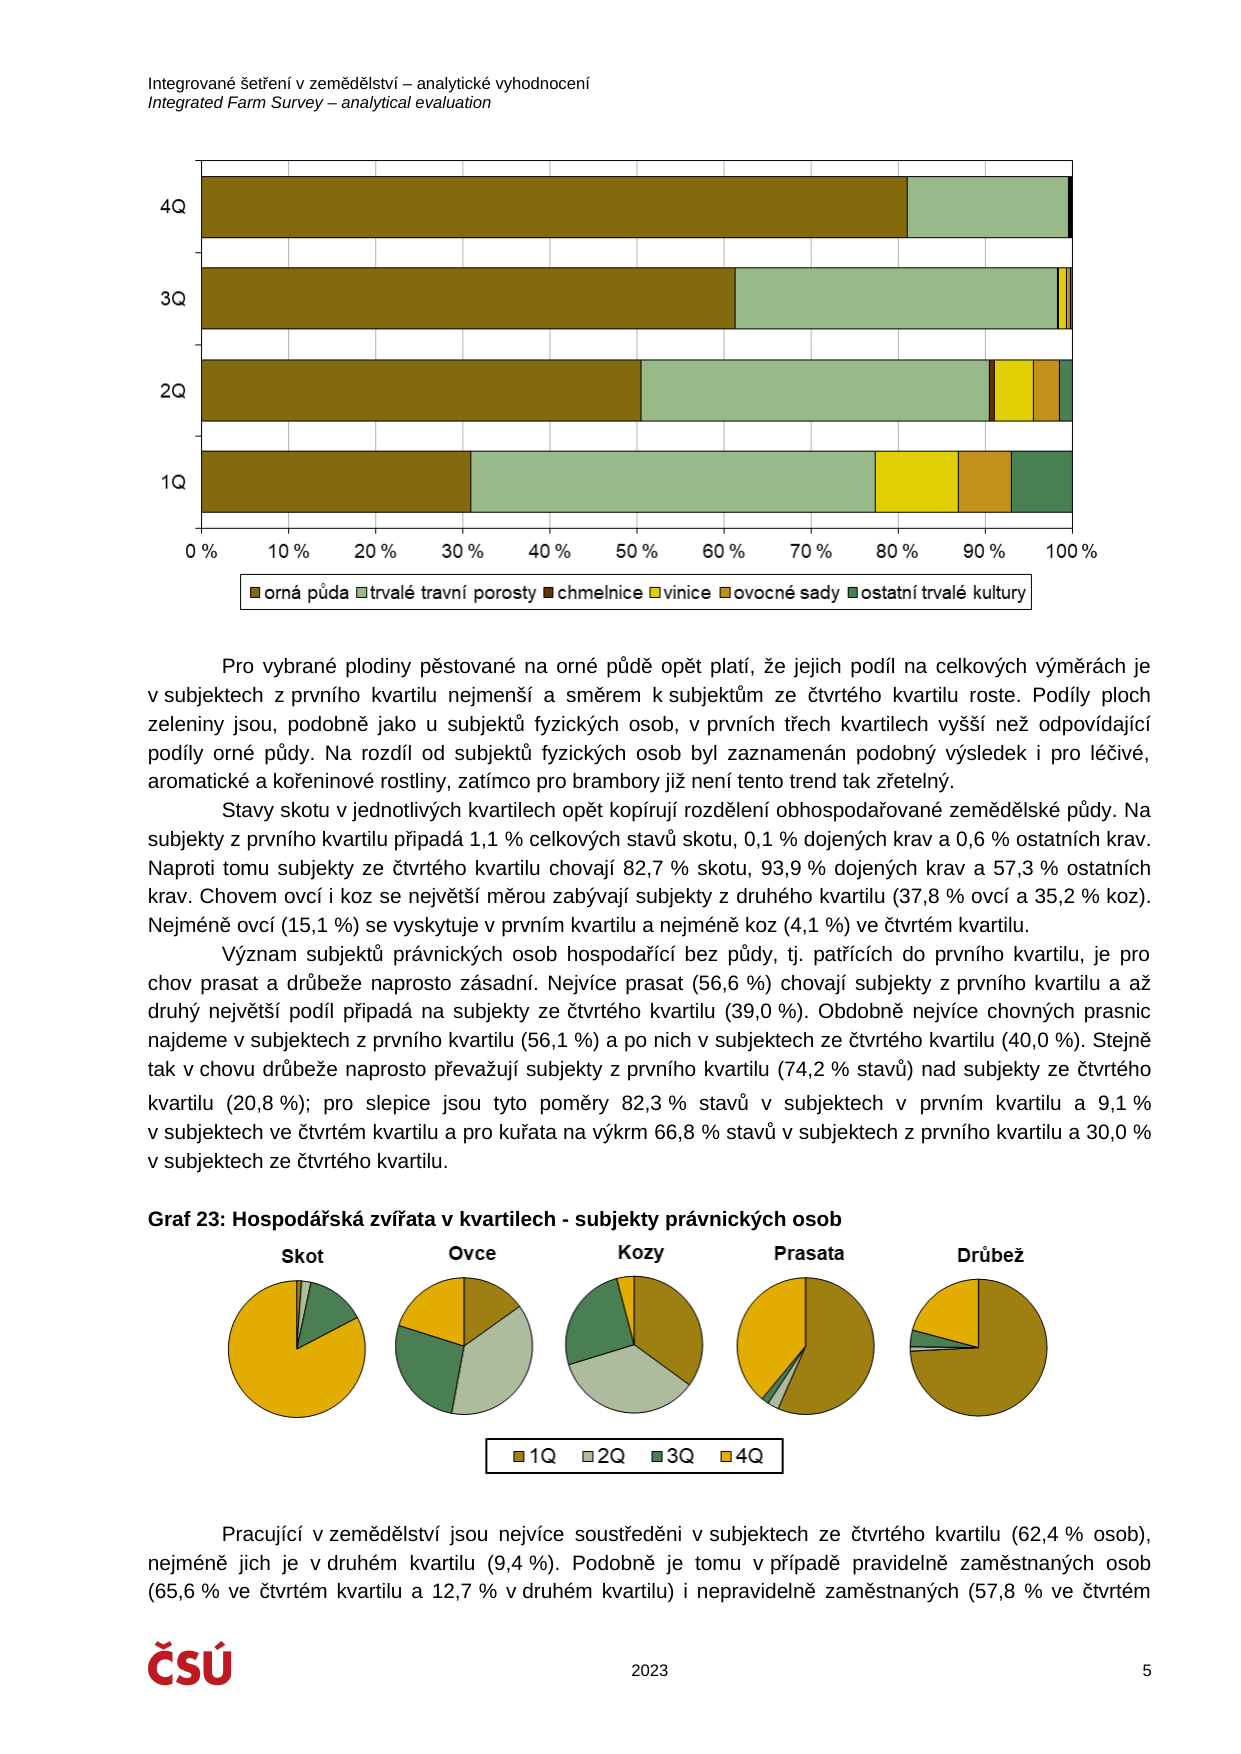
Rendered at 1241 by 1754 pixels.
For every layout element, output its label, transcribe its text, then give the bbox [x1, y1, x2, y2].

picture [147, 138, 1122, 620]
text Stavy skotu v jednotlivých kvartilech opět kopírují rozdělení obhospodařované zemědělské půdy. Na subjekty z prvního kvartilu připadá 1,1 % celkových stavů skotu, 0,1 % dojených krav a 0,6 % ostatních krav. Naproti tomu subjekty ze čtvrtého kvartilu chovají 82,7 % skotu, 93,9 % dojených krav a 57,3 % ostatních krav. Chovem ovcí i koz se největší měrou zabývají subjekty z druhého kvartilu (37,8 % ovcí a 35,2 % koz). Nejméně ovcí (15,1 %) se vyskytuje v prvním kvartilu a nejméně koz (4,1 %) ve čtvrtém kvartilu. [148, 798, 1152, 937]
picture [147, 1235, 1120, 1487]
text Pro vybrané plodiny pěstované na orné půdě opět platí, že jejich podíl na celkových výměrách je v subjektech z prvního kvartilu nejmenší a směrem k subjektům ze čtvrtého kvartilu roste. Podíly ploch zeleniny jsou, podobně jako u subjektů fyzických osob, v prvních třech kvartilech vyšší než odpovídající podíly orné půdy. Na rozdíl od subjektů fyzických osob byl zaznamenán podobný výsledek i pro léčivé, aromatické a kořeninové rostliny, zatímco pro brambory již není tento trend tak zřetelný. [148, 654, 1152, 793]
text Graf 23: Hospodářská zvířata v kvartilech - subjekty právnických osob [148, 1206, 1152, 1230]
text Význam subjektů právnických osob hospodařící bez půdy, tj. patřících do prvního kvartilu, je pro chov prasat a drůbeže naprosto zásadní. Nejvíce prasat (56,6 %) chovají subjekty z prvního kvartilu a až druhý největší podíl připadá na subjekty ze čtvrtého kvartilu (39,0 %). Obdobně nejvíce chovných prasnic najdeme v subjektech z prvního kvartilu (56,1 %) a po nich v subjektech ze čtvrtého kvartilu (40,0 %). Stejně tak v chovu drůbeže naprosto převažují subjekty z prvního kvartilu (74,2 % stavů) nad subjekty ze čtvrtého kvartilu (20,8 %); pro slepice jsou tyto poměry 82,3 % stavů v subjektech v prvním kvartilu a 9,1 % v subjektech ve čtvrtém kvartilu a pro kuřata na výkrm 66,8 % stavů v subjektech z prvního kvartilu a 30,0 % v subjektech ze čtvrtého kvartilu. [148, 942, 1152, 1173]
picture [147, 1640, 232, 1686]
